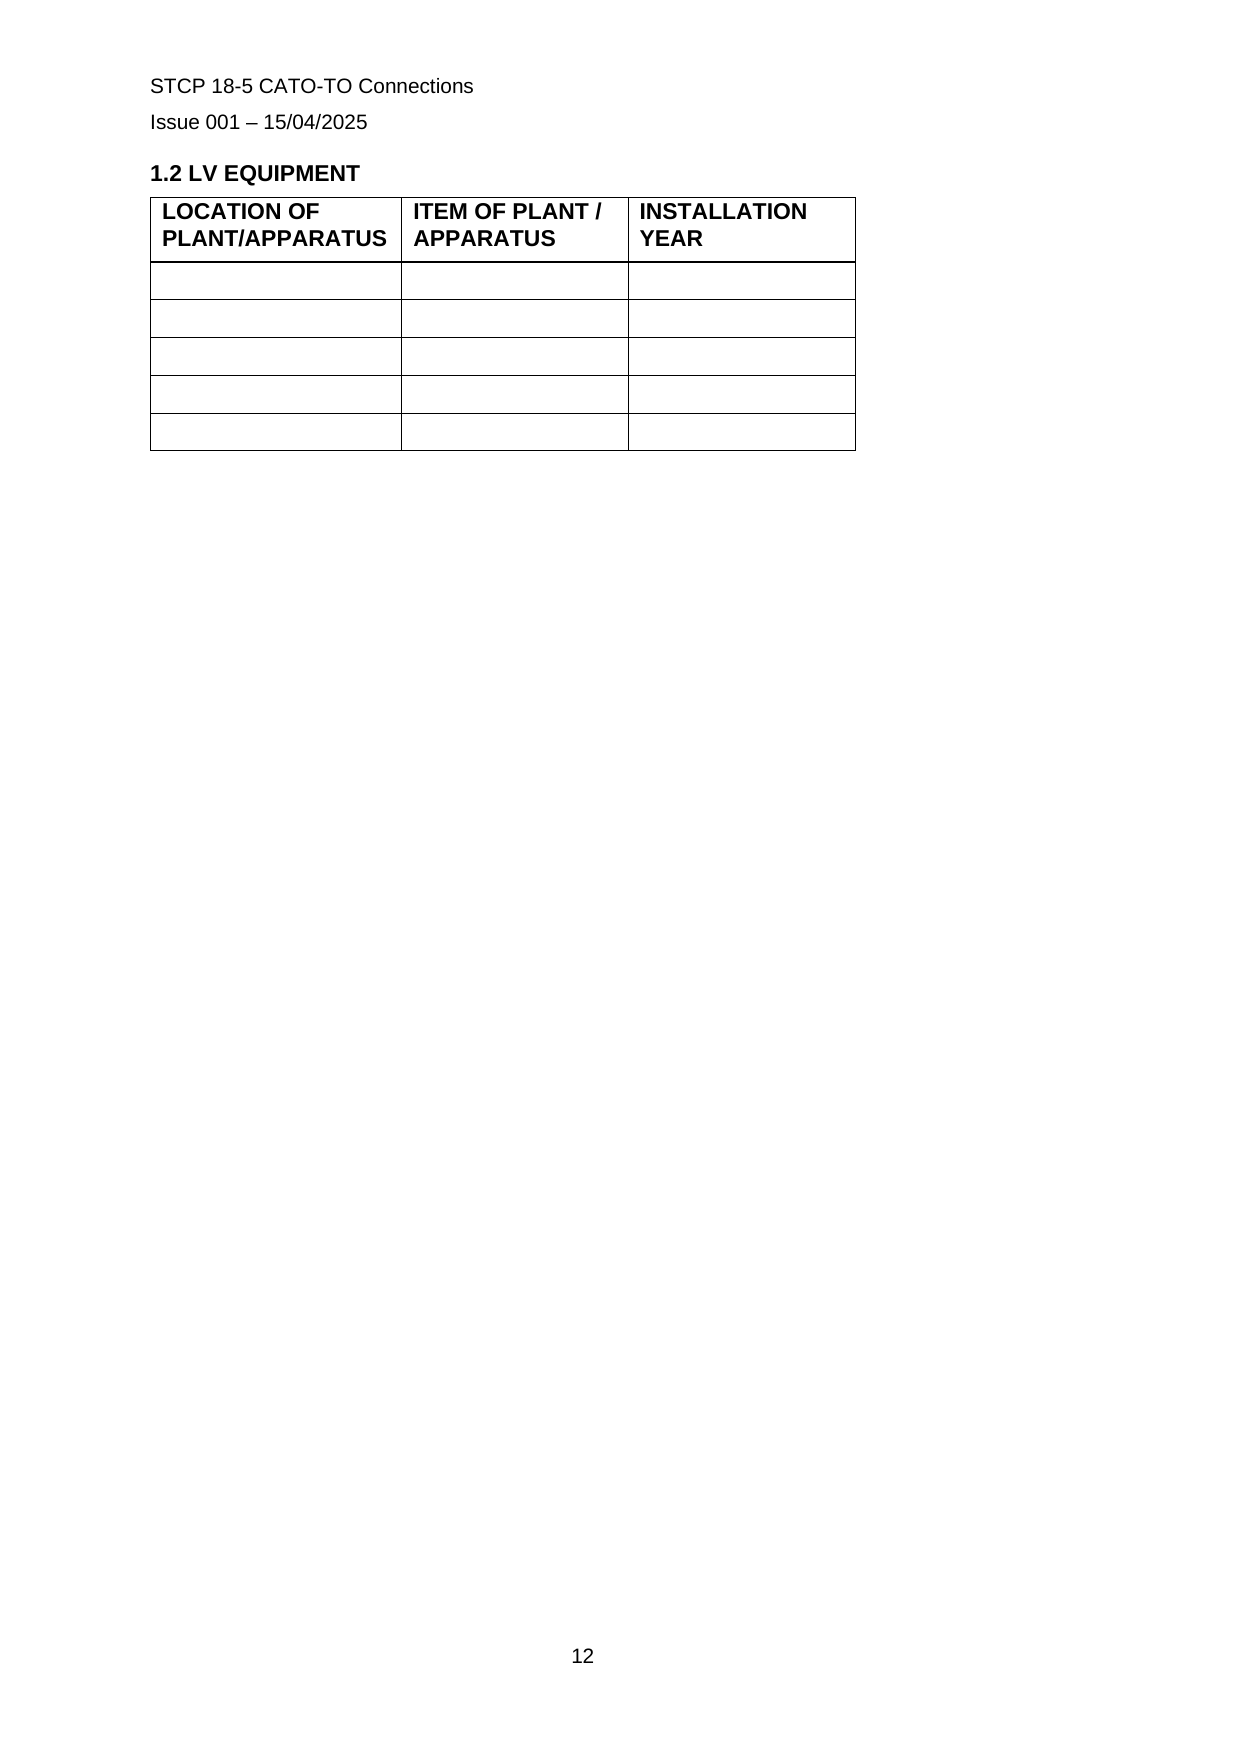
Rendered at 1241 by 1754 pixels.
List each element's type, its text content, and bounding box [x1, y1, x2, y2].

table_cell [151, 263, 401, 299]
table_cell [402, 300, 628, 337]
table_cell [151, 414, 401, 450]
text 1.2 LV EQUIPMENT [150, 160, 1090, 187]
table_cell [629, 376, 855, 413]
table_cell [402, 263, 628, 299]
table_header INSTALLATION YEAR [629, 198, 855, 261]
table_cell [402, 376, 628, 413]
table_cell [151, 338, 401, 375]
table_cell [629, 263, 855, 299]
table_cell [151, 300, 401, 337]
table_cell [402, 338, 628, 375]
table_cell [151, 376, 401, 413]
table_cell [629, 338, 855, 375]
table_cell [402, 414, 628, 450]
table_header ITEM OF PLANT / APPARATUS [402, 198, 628, 261]
table_cell [629, 414, 855, 450]
table_header LOCATION OF PLANT/APPARATUS [151, 198, 401, 261]
table_cell [629, 300, 855, 337]
